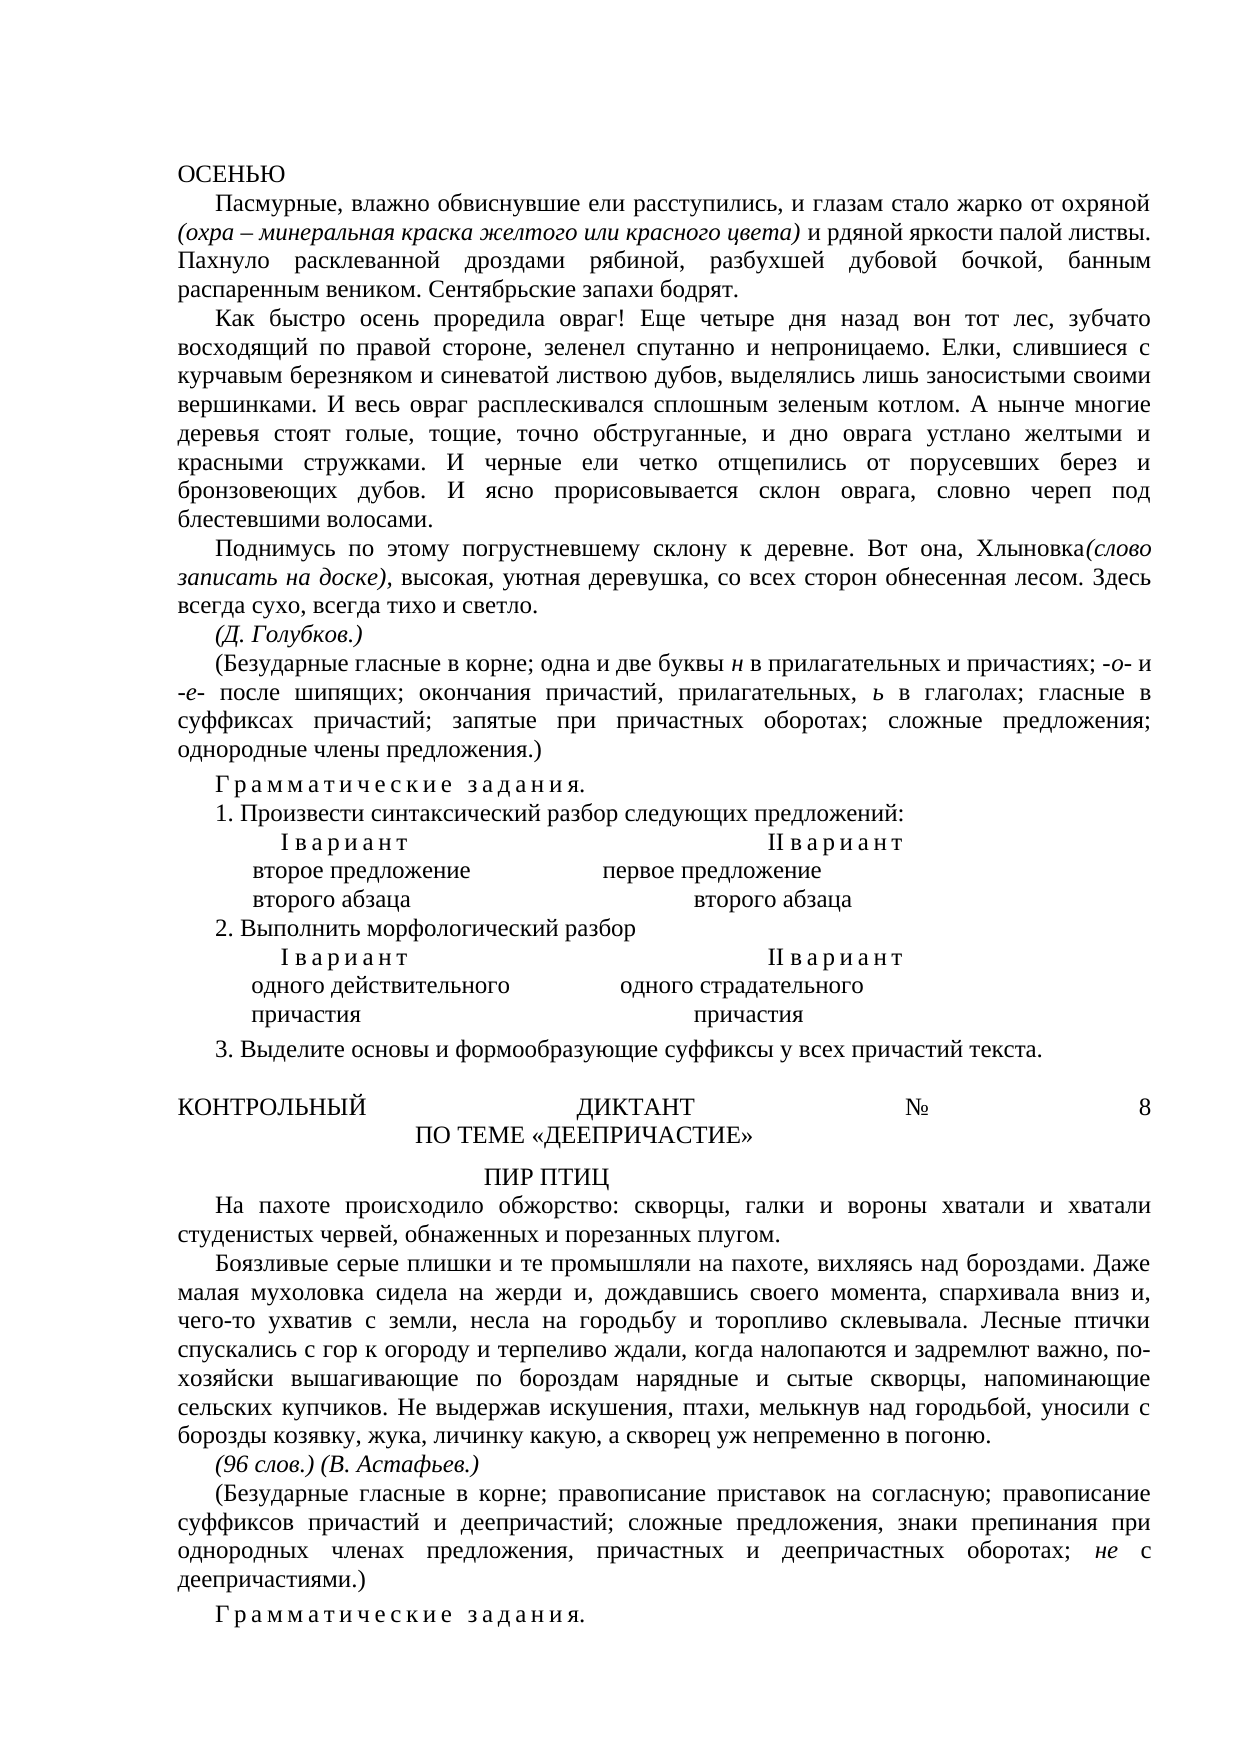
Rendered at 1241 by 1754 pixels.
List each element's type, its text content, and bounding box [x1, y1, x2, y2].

text Контрольный диктант № 8 по теме «Деепричастие» [177, 1063, 1152, 1149]
text Грамматические задания. [177, 1599, 1152, 1628]
text Поднимусь по этому погрустневшему склону к деревне. Вот она, Хлыновка(слово записать на доске), высокая, уютная деревушка, со всех сторон обнесенная лесом. Здесь всегда сухо, всегда тихо и светло. [177, 533, 1152, 619]
text I вариант II вариант [177, 827, 1152, 856]
text ПИР ПТИЦ [177, 1162, 1152, 1191]
text второго абзаца второго абзаца [177, 884, 1152, 913]
text второе предложение первое предложение [177, 856, 1152, 884]
text Как быстро осень проредила овраг! Еще четыре дня назад вон тот лес, зубчато восходящий по правой стороне, зеленел спутанно и непроницаемо. Елки, слившиеся с курчавым березняком и синеватой листвою дубов, выделялись лишь заносистыми своими вершинками. И весь овраг расплескивался сплошным зеленым котлом. А нынче многие деревья стоят голые, тощие, точно обструганные, и дно оврага устлано желтыми и красными стружками. И черные ели четко отщепились от порусевших берез и бронзовеющих дубов. И ясно прорисовывается склон оврага, словно череп под блестевшими волосами. [177, 303, 1152, 533]
text Боязливые серые плишки и те промышляли на пахоте, вихляясь над бороздами. Даже малая мухоловка сидела на жерди и, дождавшись своего момента, спархивала вниз и, чего-то ухватив с земли, несла на городьбу и торопливо склевывала. Лесные птички спускались с гор к огороду и терпеливо ждали, когда налопаются и задремлют важно, по-хозяйски вышагивающие по бороздам нарядные и сытые скворцы, напоминающие сельских купчиков. Не выдержав искушения, птахи, мелькнув над городьбой, уносили с борозды козявку, жука, личинку какую, а скворец уж непременно в погоню. [177, 1248, 1152, 1449]
text На пахоте происходило обжорство: скворцы, галки и вороны хватали и хватали студенистых червей, обнаженных и порезанных плугом. [177, 1191, 1152, 1248]
text Пасмурные, влажно обвиснувшие ели расступились, и глазам стало жарко от охряной (охра – минеральная краска желтого или красного цвета) и рдяной яркости палой листвы. Пахнуло расклеванной дроздами рябиной, разбухшей дубовой бочкой, банным распаренным веником. Сентябрьские запахи бодрят. [177, 188, 1152, 303]
text 3. Выделите основы и формообразующие суффиксы у всех причастий текста. [177, 1034, 1152, 1063]
text Грамматические задания. [177, 769, 1152, 798]
text I вариант II вариант [177, 942, 1152, 971]
text 1. Произвести синтаксический разбор следующих предложений: [177, 798, 1152, 827]
text (Безударные гласные в корне; одна и две буквы н в прилагательных и причастиях; -о- и -е- после шипящих; окончания причастий, прилагательных, ь в глаголах; гласные в суффиксах причастий; запятые при причастных оборотах; сложные предложения; однородные члены предложения.) [177, 648, 1152, 763]
text (Д. Голубков.) [177, 619, 1152, 648]
text причастия причастия [177, 999, 1152, 1028]
text (Безударные гласные в корне; правописание приставок на согласную; правописание суффиксов причастий и деепричастий; сложные предложения, знаки препинания при однородных членах предложения, причастных и деепричастных оборотах; не с деепричастиями.) [177, 1478, 1152, 1593]
text (96 слов.) (В. Астафьев.) [177, 1449, 1152, 1478]
text ОСЕНЬЮ [177, 159, 1152, 188]
text одного действительного одного страдательного [177, 971, 1152, 999]
text 2. Выполнить морфологический разбор [177, 913, 1152, 942]
